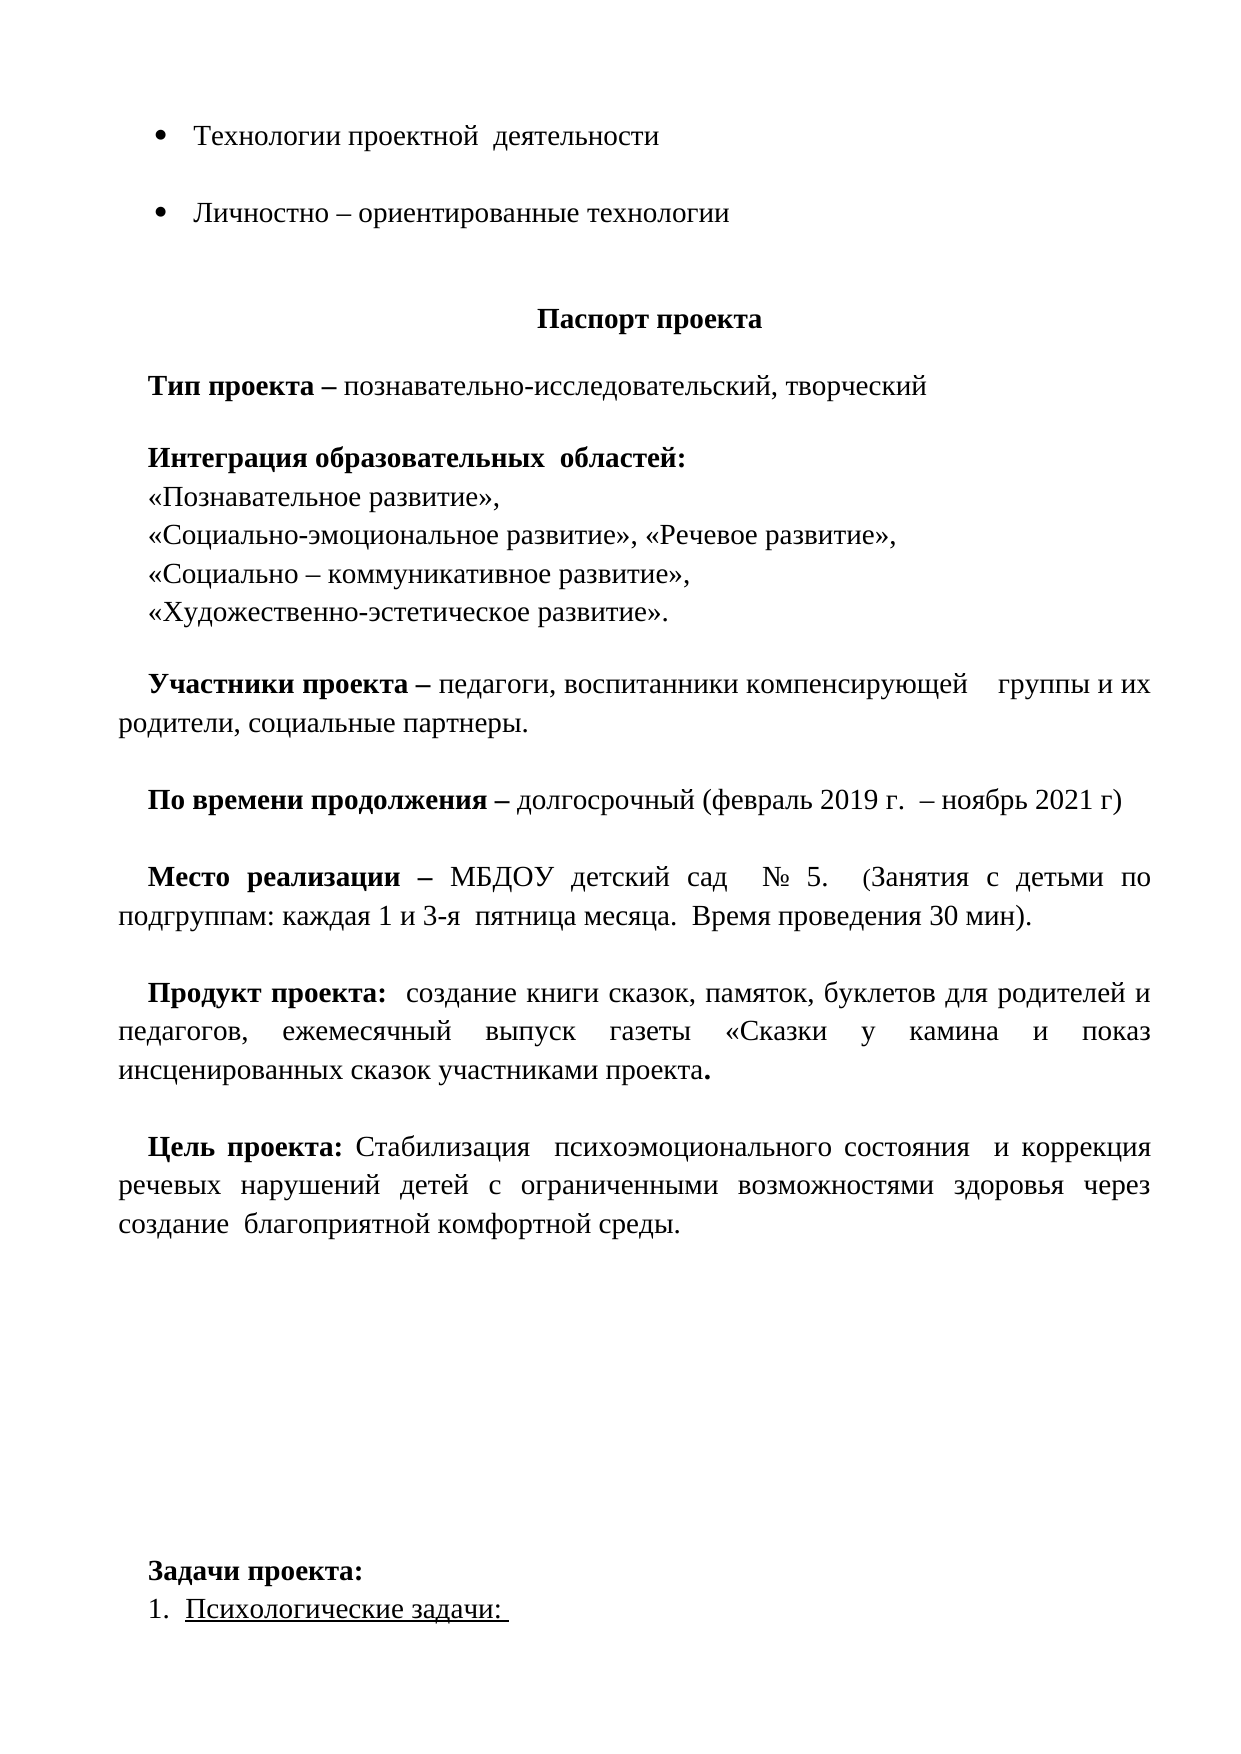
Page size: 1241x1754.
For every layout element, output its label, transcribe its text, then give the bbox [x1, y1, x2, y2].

text Интеграция образовательных областей: [118, 440, 1152, 474]
list Личностно – ориентированные технологии [156, 195, 1152, 229]
text Цель проекта: Стабилизация психоэмоционального состояния и коррекция речевых нарушений детей с ограниченными возможностями здоровья через создание благоприятной комфортной среды. [118, 1129, 1152, 1239]
text По времени продолжения – долгосрочный (февраль 2019 г. – ноябрь 2021 г) [118, 782, 1152, 816]
text Продукт проекта: создание книги сказок, памяток, буклетов для родителей и педагогов, ежемесячный выпуск газеты «Сказки у камина и показ инсценированных сказок участниками проекта. [118, 975, 1152, 1085]
text «Художественно-эстетическое развитие». [118, 594, 1152, 628]
text «Социально-эмоциональное развитие», «Речевое развитие», [118, 517, 1152, 551]
text Место реализации – МБДОУ детский сад № 5. (Занятия с детьми по подгруппам: каждая 1 и 3-я пятница месяца. Время проведения 30 мин). [118, 859, 1152, 931]
text «Познавательное развитие», [118, 479, 1152, 512]
list Психологические задачи: [148, 1591, 1152, 1625]
text Участники проекта – педагоги, воспитанники компенсирующей группы и их родители, социальные партнеры. [118, 666, 1152, 738]
text Задачи проекта: [118, 1553, 1152, 1586]
text «Социально – коммуникативное развитие», [118, 556, 1152, 589]
text Паспорт проекта [118, 301, 1152, 334]
text Тип проекта – познавательно-исследовательский, творческий [118, 368, 1152, 402]
list Технологии проектной деятельности [156, 118, 1152, 152]
